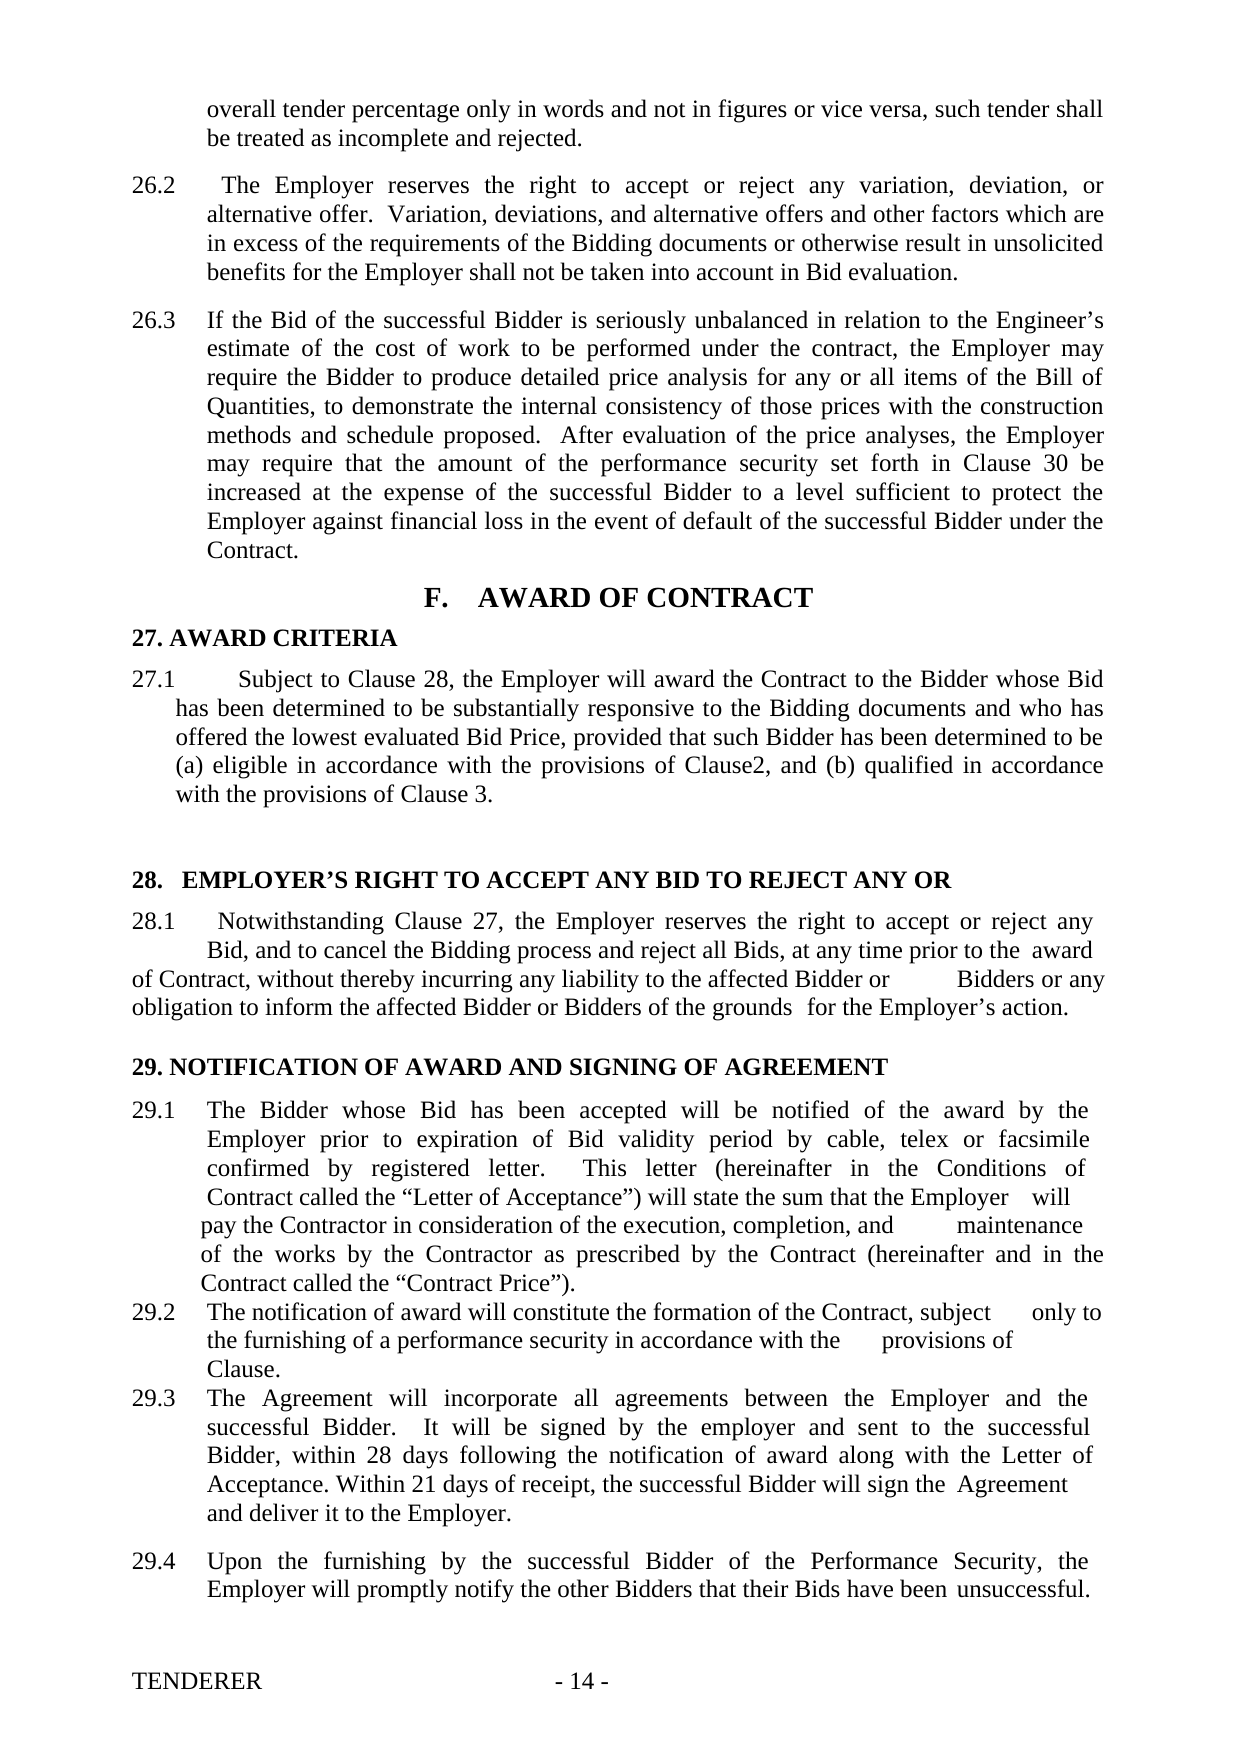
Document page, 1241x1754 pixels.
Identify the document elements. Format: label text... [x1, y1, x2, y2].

text 29.1 The Bidder whose Bid has been accepted will be notified of the award by the Employer prior to expiration of Bid validity period by cable, telex or facsimile confirmed by registered letter. This letter (hereinafter in the Conditions of Contract called the “Letter of Acceptance”) will state the sum that the Employer will [132, 1095, 1105, 1210]
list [132, 94, 1105, 151]
text 29.3 The Agreement will incorporate all agreements between the Employer and the successful Bidder. It will be signed by the employer and sent to the successful Bidder, within 28 days following the notification of award along with the Letter of Acceptance. Within 21 days of receipt, the successful Bidder will sign the Agreement [132, 1383, 1105, 1498]
text 28.1 Notwithstanding Clause 27, the Employer reserves the right to accept or reject any Bid, and to cancel the Bidding process and reject all Bids, at any time prior to the award of Contract, without thereby incurring any liability to the affected Bidder or Bidders or any obligation to inform the affected Bidder or Bidders of the grounds for the Employer’s action. [132, 906, 1105, 1021]
text the furnishing of a performance security in accordance with the provisions of Clause. [132, 1325, 1105, 1383]
text 29.2 The notification of award will constitute the formation of the Contract, subject only to [132, 1297, 1105, 1325]
text and deliver it to the Employer. [132, 1498, 1105, 1527]
text 27. AWARD CRITERIA [132, 623, 1105, 652]
text 29. NOTIFICATION OF AWARD AND SIGNING OF AGREEMENT [132, 1052, 1105, 1081]
list The Employer reserves the right to accept or reject any variation, deviation, or alternative offer. Variation, deviations, and alternative offers and other factors which are in excess of the requirements of the Bidding documents or otherwise result in unsolicited benefits for the Employer shall not be taken into account in Bid evaluation. [132, 171, 1105, 286]
text pay the Contractor in consideration of the execution, completion, and maintenance of the works by the Contractor as prescribed by the Contract (hereinafter and in the Contract called the “Contract Price”). [200, 1210, 1105, 1297]
text 29.4 Upon the furnishing by the successful Bidder of the Performance Security, the Employer will promptly notify the other Bidders that their Bids have been unsuccessful. [132, 1546, 1105, 1603]
list Subject to Clause 28, the Employer will award the Contract to the Bidder whose Bid has been determined to be substantially responsive to the Bidding documents and who has offered the lowest evaluated Bid Price, provided that such Bidder has been determined to be (a) eligible in accordance with the provisions of Clause2, and (b) qualified in accordance with the provisions of Clause 3. [132, 664, 1105, 808]
subtitle F. AWARD OF CONTRACT [132, 580, 1105, 614]
list If the Bid of the successful Bidder is seriously unbalanced in relation to the Engineer’s estimate of the cost of work to be performed under the contract, the Employer may require the Bidder to produce detailed price analysis for any or all items of the Bill of Quantities, to demonstrate the internal consistency of those prices with the construction methods and schedule proposed. After evaluation of the price analyses, the Employer may require that the amount of the performance security set forth in Clause 30 be increased at the expense of the successful Bidder to a level sufficient to protect the Employer against financial loss in the event of default of the successful Bidder under the Contract. [132, 305, 1105, 563]
text 28. EMPLOYER’S RIGHT TO ACCEPT ANY BID TO REJECT ANY OR [132, 865, 1105, 894]
